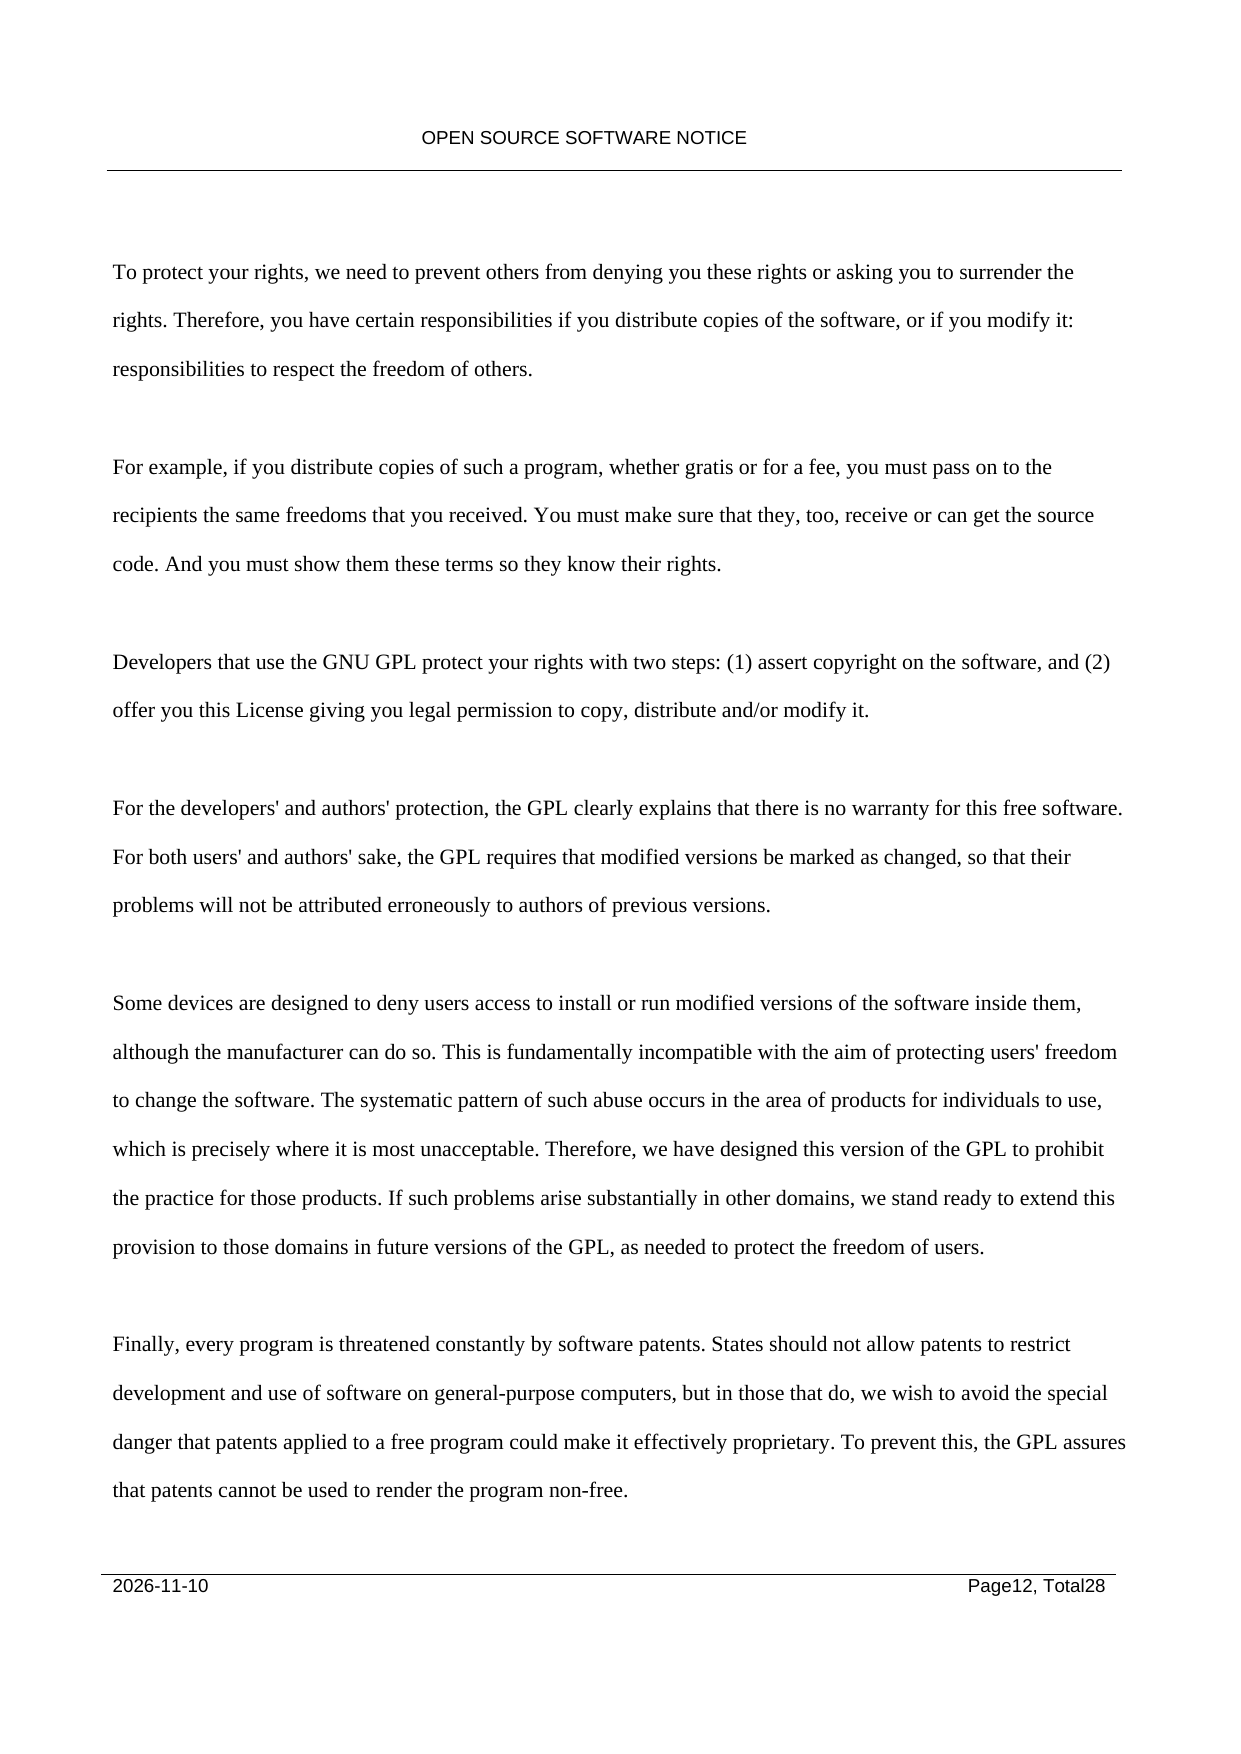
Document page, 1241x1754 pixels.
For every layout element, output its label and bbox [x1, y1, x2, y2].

text [112, 206, 1128, 1506]
